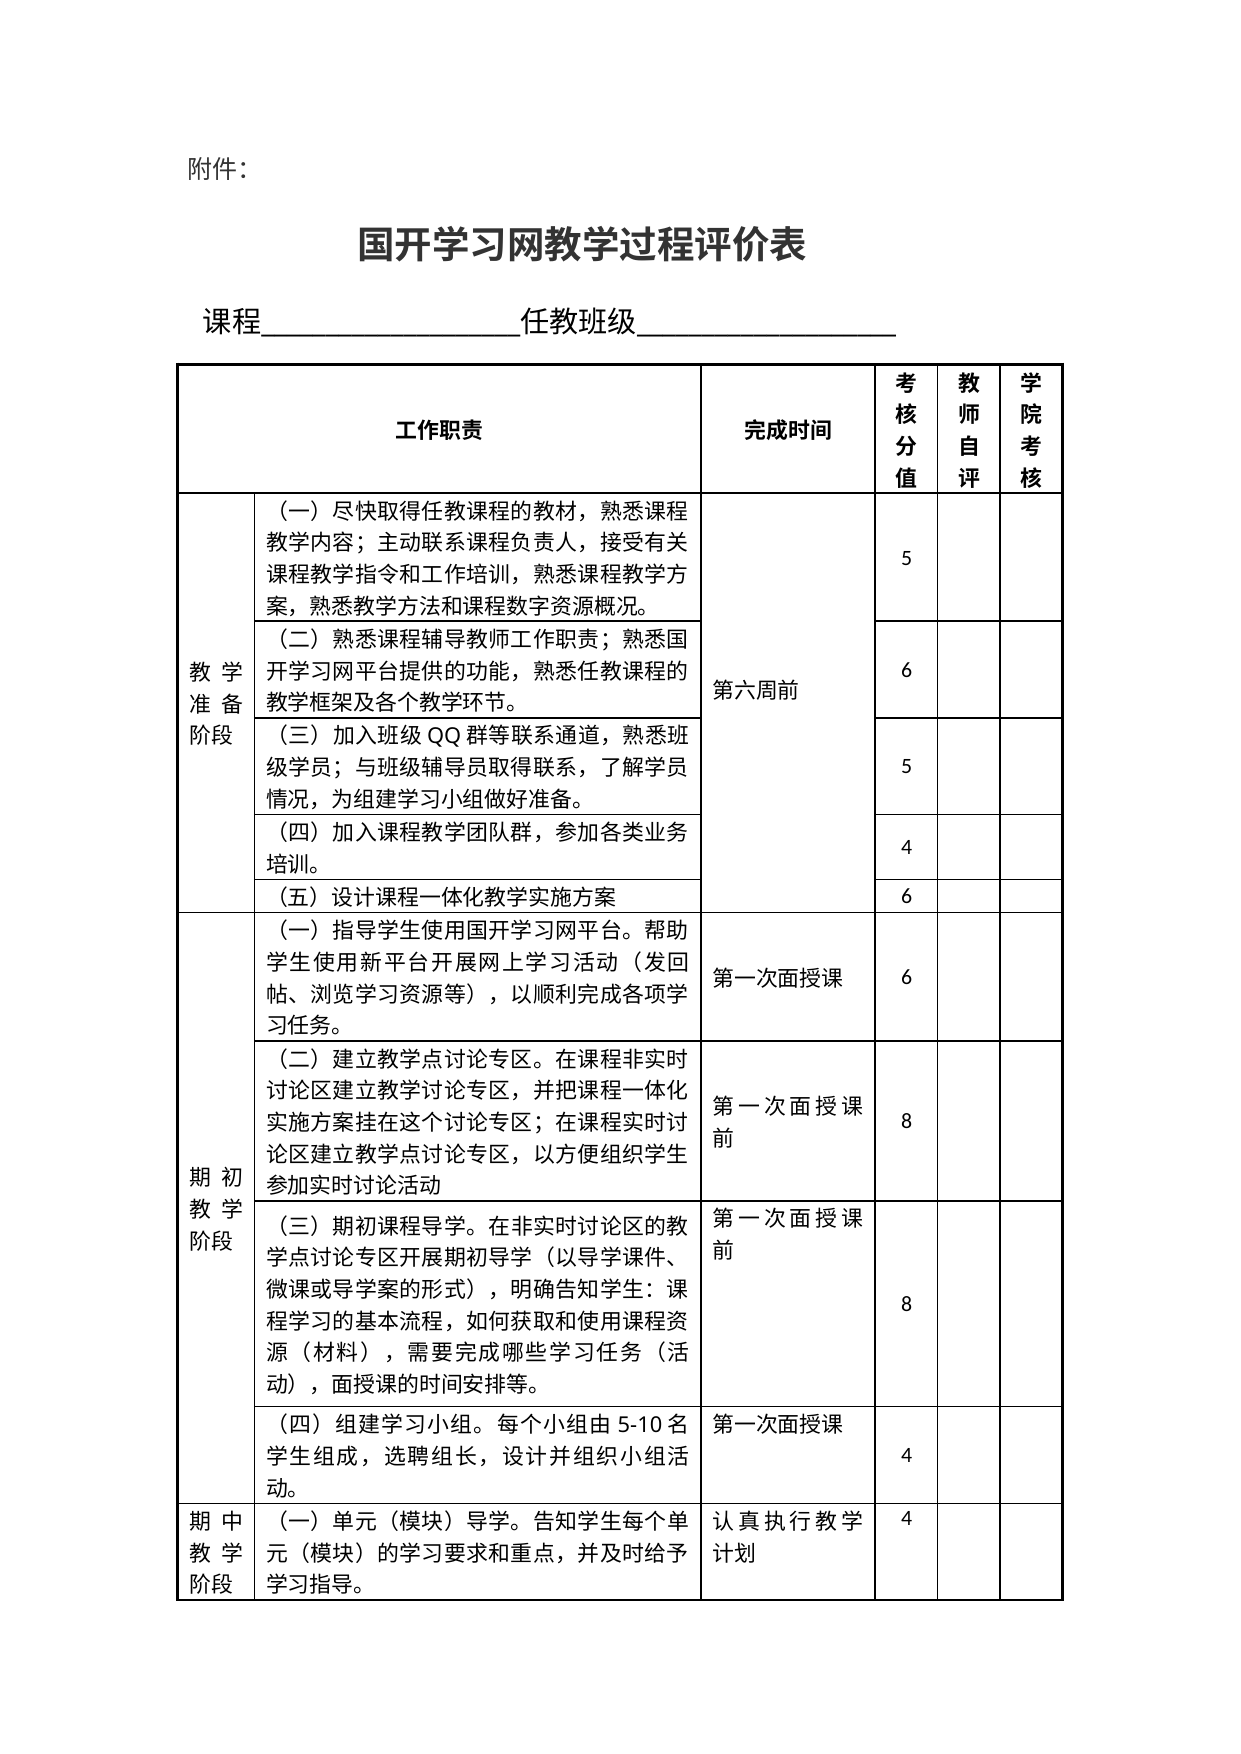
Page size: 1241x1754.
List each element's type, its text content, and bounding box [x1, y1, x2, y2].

table_cell [1001, 719, 1061, 814]
table_cell [938, 1407, 999, 1502]
text 课程____________________任教班级____________________ [187, 299, 1053, 341]
table_cell （一）尽快取得任教课程的教材，熟悉课程教学内容；主动联系课程负责人，接受有关课程教学指令和工作培训，熟悉课程教学方案，熟悉教学方法和课程数字资源概况。 [255, 494, 700, 620]
table_header 学院考核 [1001, 366, 1061, 492]
table_cell [938, 880, 999, 912]
table_cell [1001, 494, 1061, 620]
text 国开学习网教学过程评价表 [187, 215, 1053, 270]
table_header 教师自评 [938, 366, 999, 492]
table_cell （四）加入课程教学团队群，参加各类业务培训。 [255, 815, 700, 878]
table_cell 6 [876, 622, 937, 717]
table_cell 第一次面授课 [702, 913, 874, 1040]
table_cell [938, 815, 999, 878]
table_cell [938, 913, 999, 1040]
table_cell [1001, 815, 1061, 878]
table_cell [938, 1202, 999, 1406]
table_cell 5 [876, 719, 937, 814]
table_cell 第一次面授课前 [702, 1202, 874, 1406]
table_cell 4 [876, 1407, 937, 1502]
text 附件： [187, 150, 1053, 186]
table_cell （三）期初课程导学。在非实时讨论区的教学点讨论专区开展期初导学（以导学课件、微课或导学案的形式），明确告知学生：课程学习的基本流程，如何获取和使用课程资源（材料），需要完成哪些学习任务（活动），面授课的时间安排等。 [255, 1202, 700, 1406]
table_cell [938, 1504, 999, 1599]
table_cell [1001, 1042, 1061, 1200]
table_cell 期初教学阶段 [179, 913, 254, 1502]
table_header 工作职责 [179, 366, 700, 492]
table_header 完成时间 [702, 366, 874, 492]
table_cell 8 [876, 1042, 937, 1200]
table_cell （五）设计课程一体化教学实施方案 [255, 880, 700, 912]
table_cell 4 [876, 1504, 937, 1599]
table_cell （一）指导学生使用国开学习网平台。帮助学生使用新平台开展网上学习活动（发回帖、浏览学习资源等），以顺利完成各项学习任务。 [255, 913, 700, 1040]
table_cell （二）建立教学点讨论专区。在课程非实时讨论区建立教学讨论专区，并把课程一体化实施方案挂在这个讨论专区；在课程实时讨论区建立教学点讨论专区，以方便组织学生参加实时讨论活动 [255, 1042, 700, 1200]
table_cell [1001, 880, 1061, 912]
table_cell 5 [876, 494, 937, 620]
table_cell [938, 719, 999, 814]
table_cell 第一次面授课前 [702, 1042, 874, 1200]
table_cell 第一次面授课 [702, 1407, 874, 1502]
table_cell （二）熟悉课程辅导教师工作职责；熟悉国开学习网平台提供的功能，熟悉任教课程的教学框架及各个教学环节。 [255, 622, 700, 717]
table_cell （三）加入班级QQ群等联系通道，熟悉班级学员；与班级辅导员取得联系，了解学员情况，为组建学习小组做好准备。 [255, 719, 700, 814]
table_header 考核分值 [876, 366, 937, 492]
table_cell 4 [876, 815, 937, 878]
table_cell 第六周前 [702, 494, 874, 912]
table_cell 8 [876, 1202, 937, 1406]
table_cell [938, 1042, 999, 1200]
table_cell [1001, 1202, 1061, 1406]
table_cell 期中教学阶段 [179, 1504, 254, 1599]
table_cell [1001, 622, 1061, 717]
table_cell [1001, 1407, 1061, 1502]
table_cell （四）组建学习小组。每个小组由5-10名学生组成，选聘组长，设计并组织小组活动。 [255, 1407, 700, 1502]
table_cell 教学准备阶段 [179, 494, 254, 912]
table_cell 6 [876, 913, 937, 1040]
table_cell [1001, 913, 1061, 1040]
table_cell 6 [876, 880, 937, 912]
table_cell [938, 494, 999, 620]
table_cell [1001, 1504, 1061, 1599]
table_cell [938, 622, 999, 717]
table_cell 认真执行教学计划 [702, 1504, 874, 1599]
table_cell （一）单元（模块）导学。告知学生每个单元（模块）的学习要求和重点，并及时给予学习指导。 [255, 1504, 700, 1599]
